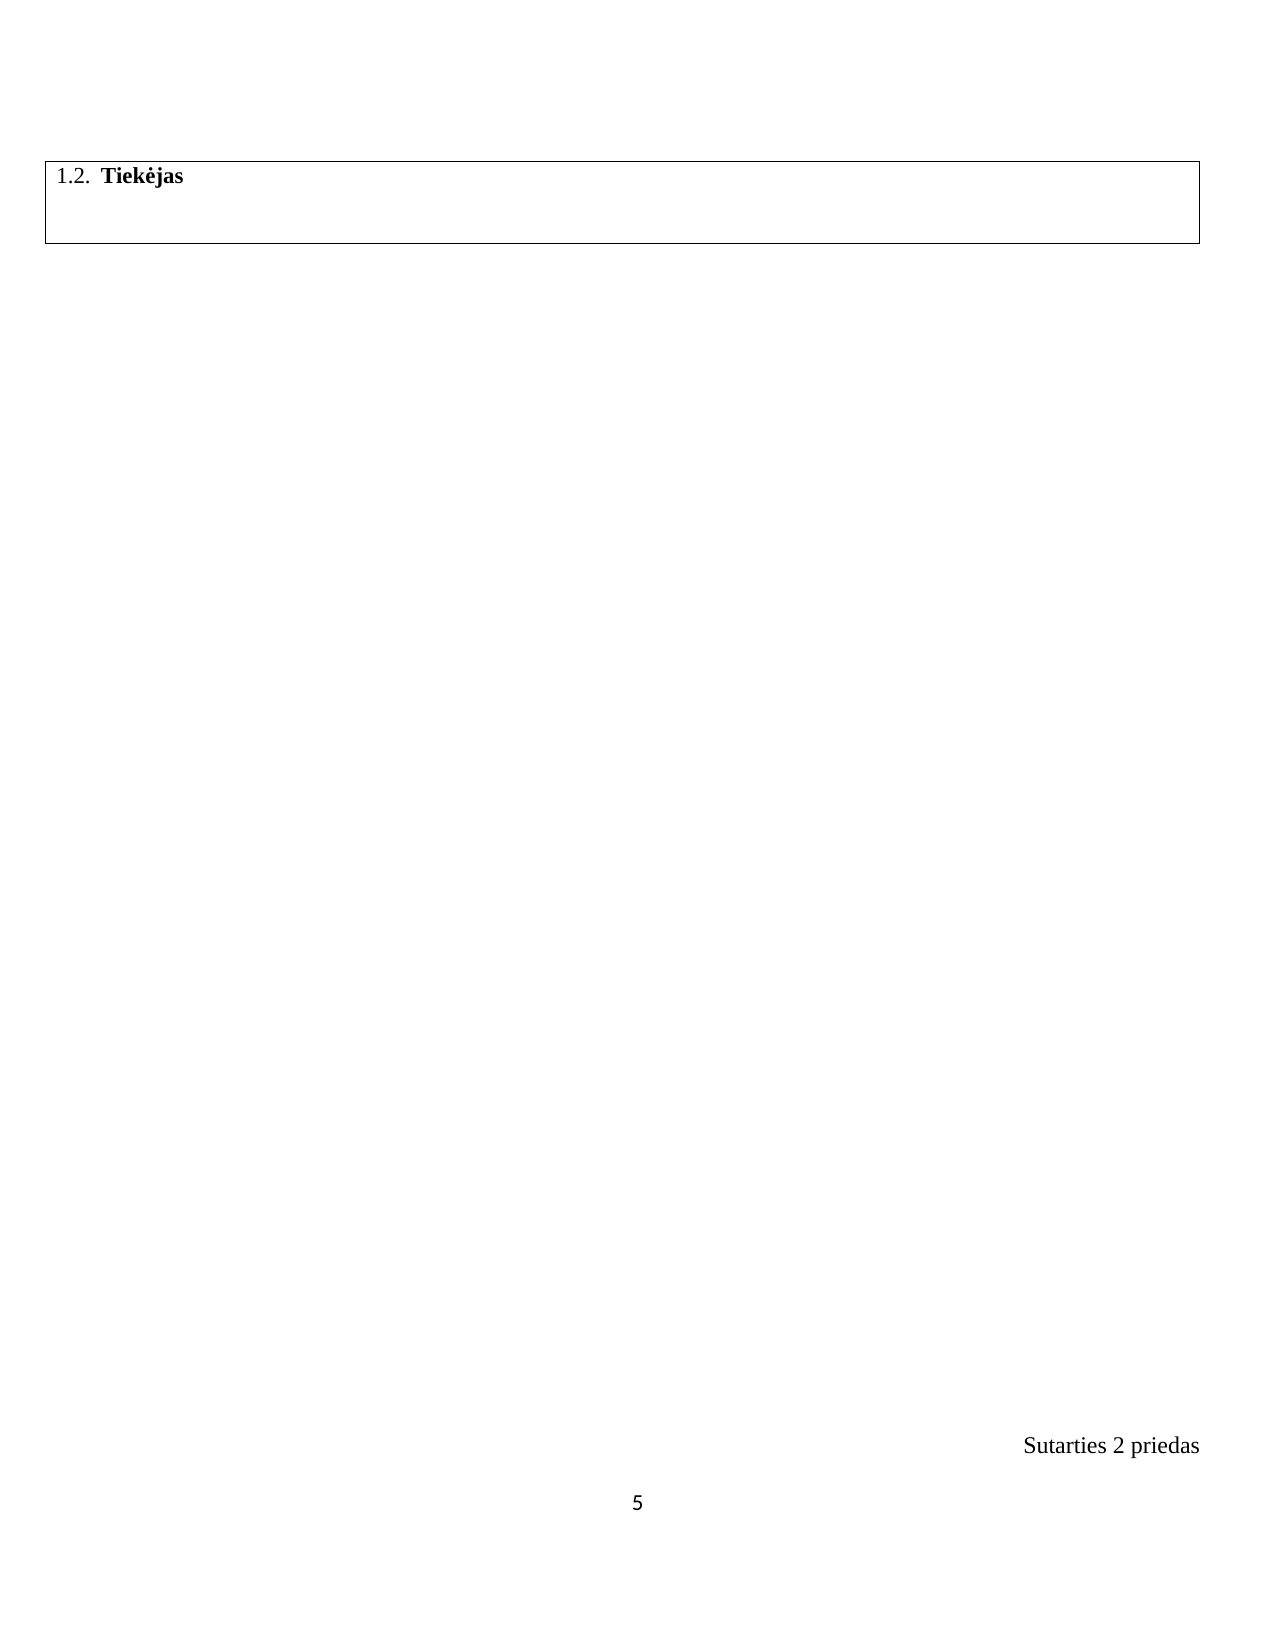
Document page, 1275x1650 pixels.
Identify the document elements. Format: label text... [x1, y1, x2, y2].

text Sutarties 2 priedas [75, 1431, 1200, 1459]
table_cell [46, 162, 1199, 243]
